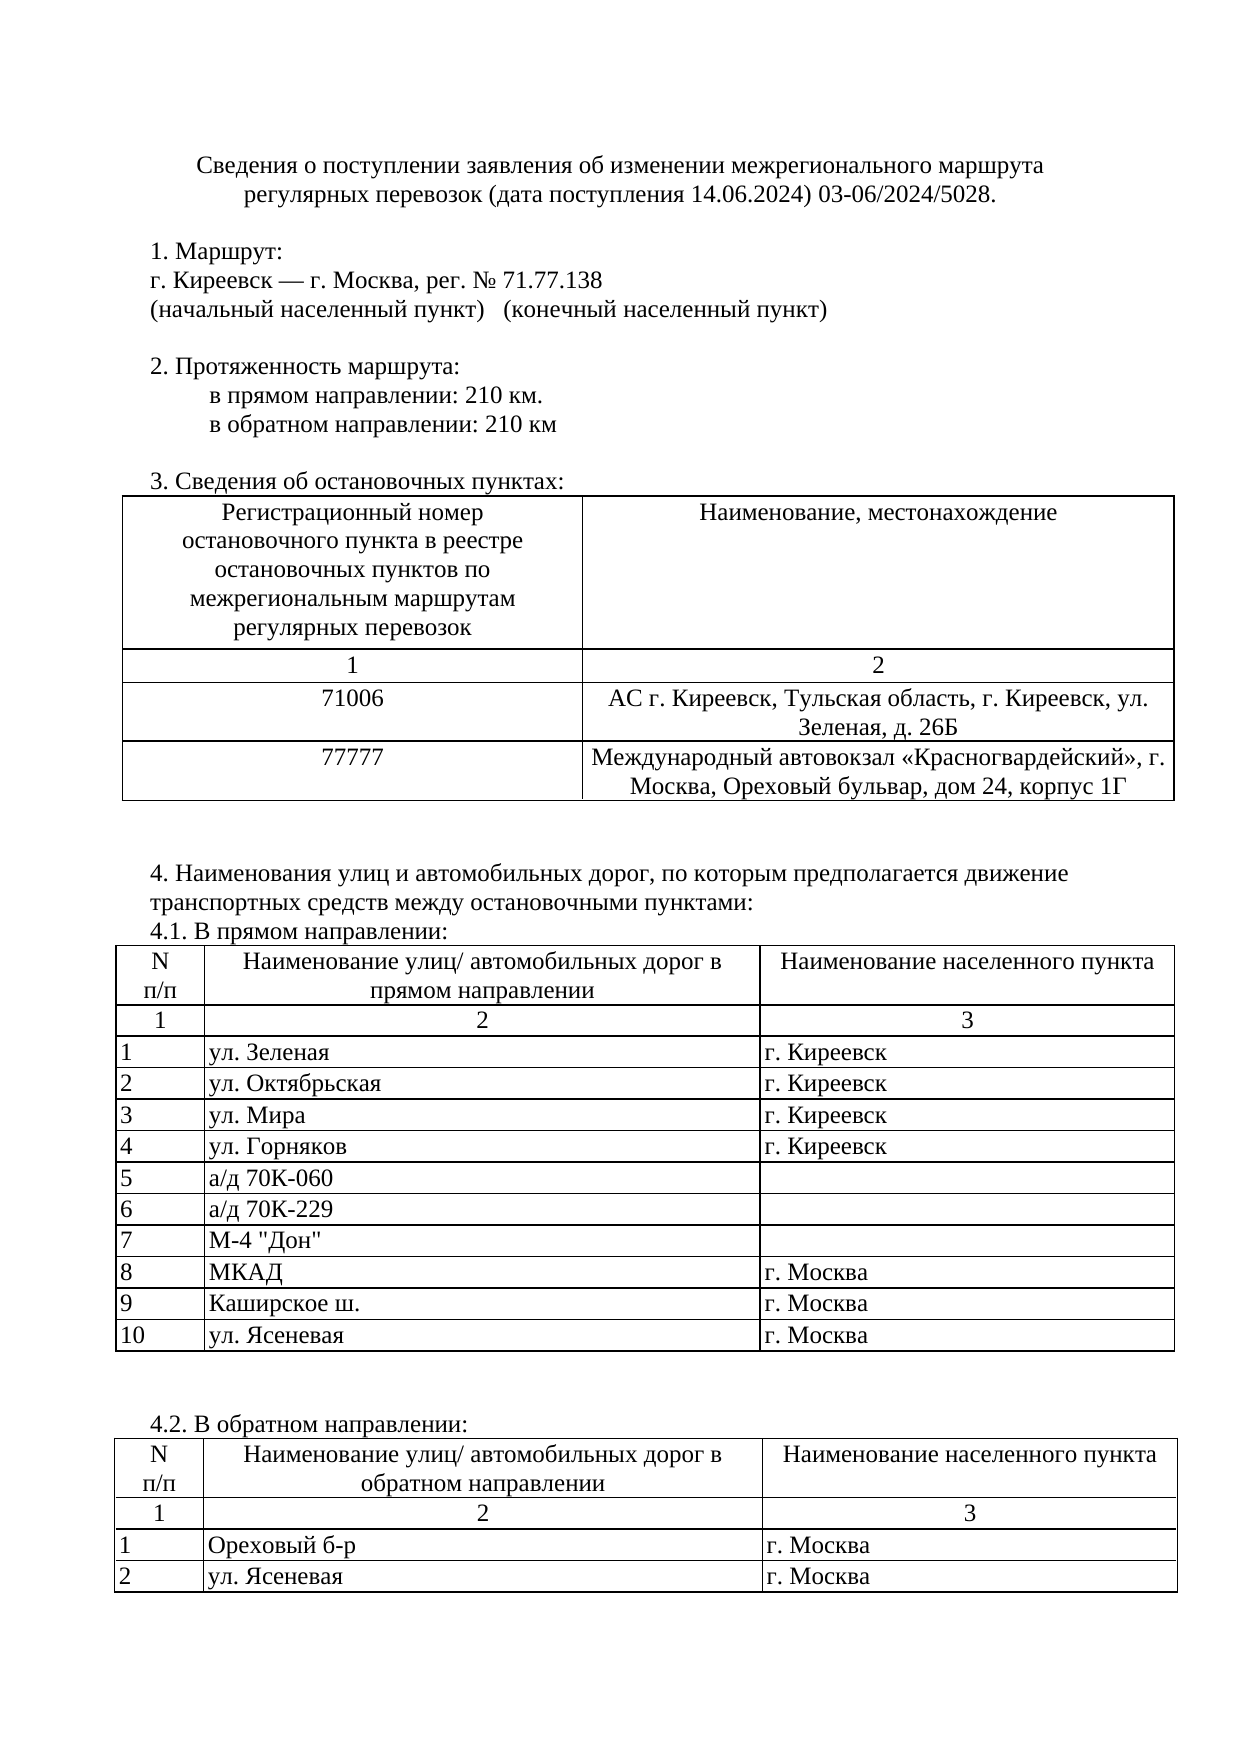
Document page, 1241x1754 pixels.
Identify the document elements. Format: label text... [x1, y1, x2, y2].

table_cell 71006 [123, 683, 582, 740]
table_cell г. Киреевск [761, 1068, 1174, 1098]
table_cell АС г. Киреевск, Тульская область, г. Киреевск, ул. Зеленая, д. 26Б [583, 683, 1173, 740]
table_cell 2 [205, 1006, 759, 1035]
table_cell г. Москва [761, 1289, 1174, 1318]
text 1. Маршрут: [150, 236, 1090, 265]
text г. Киреевск — г. Москва, рег. № 71.77.138 [150, 265, 1090, 294]
table_header Наименование улиц/ автомобильных дорог в обратном направлении [204, 1439, 762, 1497]
table_cell 1 [115, 1498, 203, 1528]
table_cell а/д 70К-060 [205, 1163, 759, 1193]
text 2. Протяженность маршрута: [150, 351, 1090, 380]
table_cell М-4 "Дон" [205, 1226, 759, 1256]
table_cell Каширское ш. [205, 1289, 759, 1318]
text (начальный населенный пункт) (конечный населенный пункт) [150, 294, 1090, 322]
table_cell ул. Мира [205, 1100, 759, 1130]
table_cell 77777 [123, 742, 582, 799]
table_cell ул. Октябрьская [205, 1068, 759, 1098]
table_cell 8 [117, 1257, 204, 1287]
table_cell 1 [123, 650, 582, 681]
table_cell Международный автовокзал «Красногвардейский», г. Москва, Ореховый бульвар, дом 24, корпус 1Г [583, 742, 1173, 799]
table_header N п/п [117, 946, 204, 1004]
text 3. Сведения об остановочных пунктах: [150, 466, 1090, 495]
table_header Наименование населенного пункта [763, 1439, 1177, 1497]
table_cell г. Киреевск [761, 1131, 1174, 1161]
text в прямом направлении: 210 км. [150, 380, 1090, 409]
table_cell 2 [204, 1498, 762, 1528]
table_cell 10 [117, 1320, 204, 1350]
table_cell 3 [117, 1100, 204, 1130]
table_cell 5 [117, 1163, 204, 1193]
table_cell [761, 1163, 1174, 1193]
table_cell [761, 1194, 1174, 1224]
table_cell 4 [117, 1131, 204, 1161]
table_cell г. Киреевск [761, 1037, 1174, 1067]
table_cell г. Москва [763, 1528, 1177, 1560]
table_cell МКАД [205, 1257, 759, 1287]
table_header N п/п [115, 1439, 203, 1497]
table_cell [761, 1226, 1174, 1256]
table_cell а/д 70К-229 [205, 1194, 759, 1224]
table_cell г. Москва [761, 1257, 1174, 1287]
table_header Наименование улиц/ автомобильных дорог в прямом направлении [205, 946, 759, 1004]
table_header Регистрационный номер остановочного пункта в реестре остановочных пунктов по межрегиональным маршрутам регулярных перевозок [123, 497, 582, 648]
table_cell г. Москва [761, 1320, 1174, 1350]
table_cell 7 [117, 1226, 204, 1256]
table_cell 1 [115, 1529, 203, 1560]
text 4. Наименования улиц и автомобильных дорог, по которым предполагается движение транспортных средств между остановочными пунктами: [150, 858, 1090, 916]
text в обратном направлении: 210 км [150, 409, 1090, 437]
table_cell Ореховый б-р [204, 1530, 762, 1560]
text 4.2. В обратном направлении: [150, 1409, 1090, 1438]
table_cell ул. Ясеневая [204, 1561, 762, 1591]
text Сведения о поступлении заявления об изменении межрегионального маршрута регулярных перевозок (дата поступления 14.06.2024) 03-06/2024/5028. [150, 150, 1090, 207]
table_cell 1 [117, 1006, 204, 1035]
table_cell 9 [117, 1289, 204, 1318]
table_cell 6 [117, 1194, 204, 1224]
table_header Наименование, местонахождение [583, 497, 1173, 648]
table_cell 2 [583, 650, 1173, 681]
table_cell 2 [115, 1561, 203, 1591]
table_cell ул. Горняков [205, 1131, 759, 1161]
table_cell 2 [117, 1068, 204, 1098]
table_cell ул. Зеленая [205, 1037, 759, 1067]
table_header Наименование населенного пункта [761, 946, 1174, 1004]
table_cell 1 [117, 1037, 204, 1067]
table_cell г. Москва [763, 1560, 1177, 1591]
table_cell 3 [763, 1497, 1177, 1528]
table_cell 3 [761, 1006, 1174, 1035]
table_cell ул. Ясеневая [205, 1320, 759, 1350]
text 4.1. В прямом направлении: [150, 916, 1090, 945]
table_cell г. Киреевск [761, 1100, 1174, 1130]
